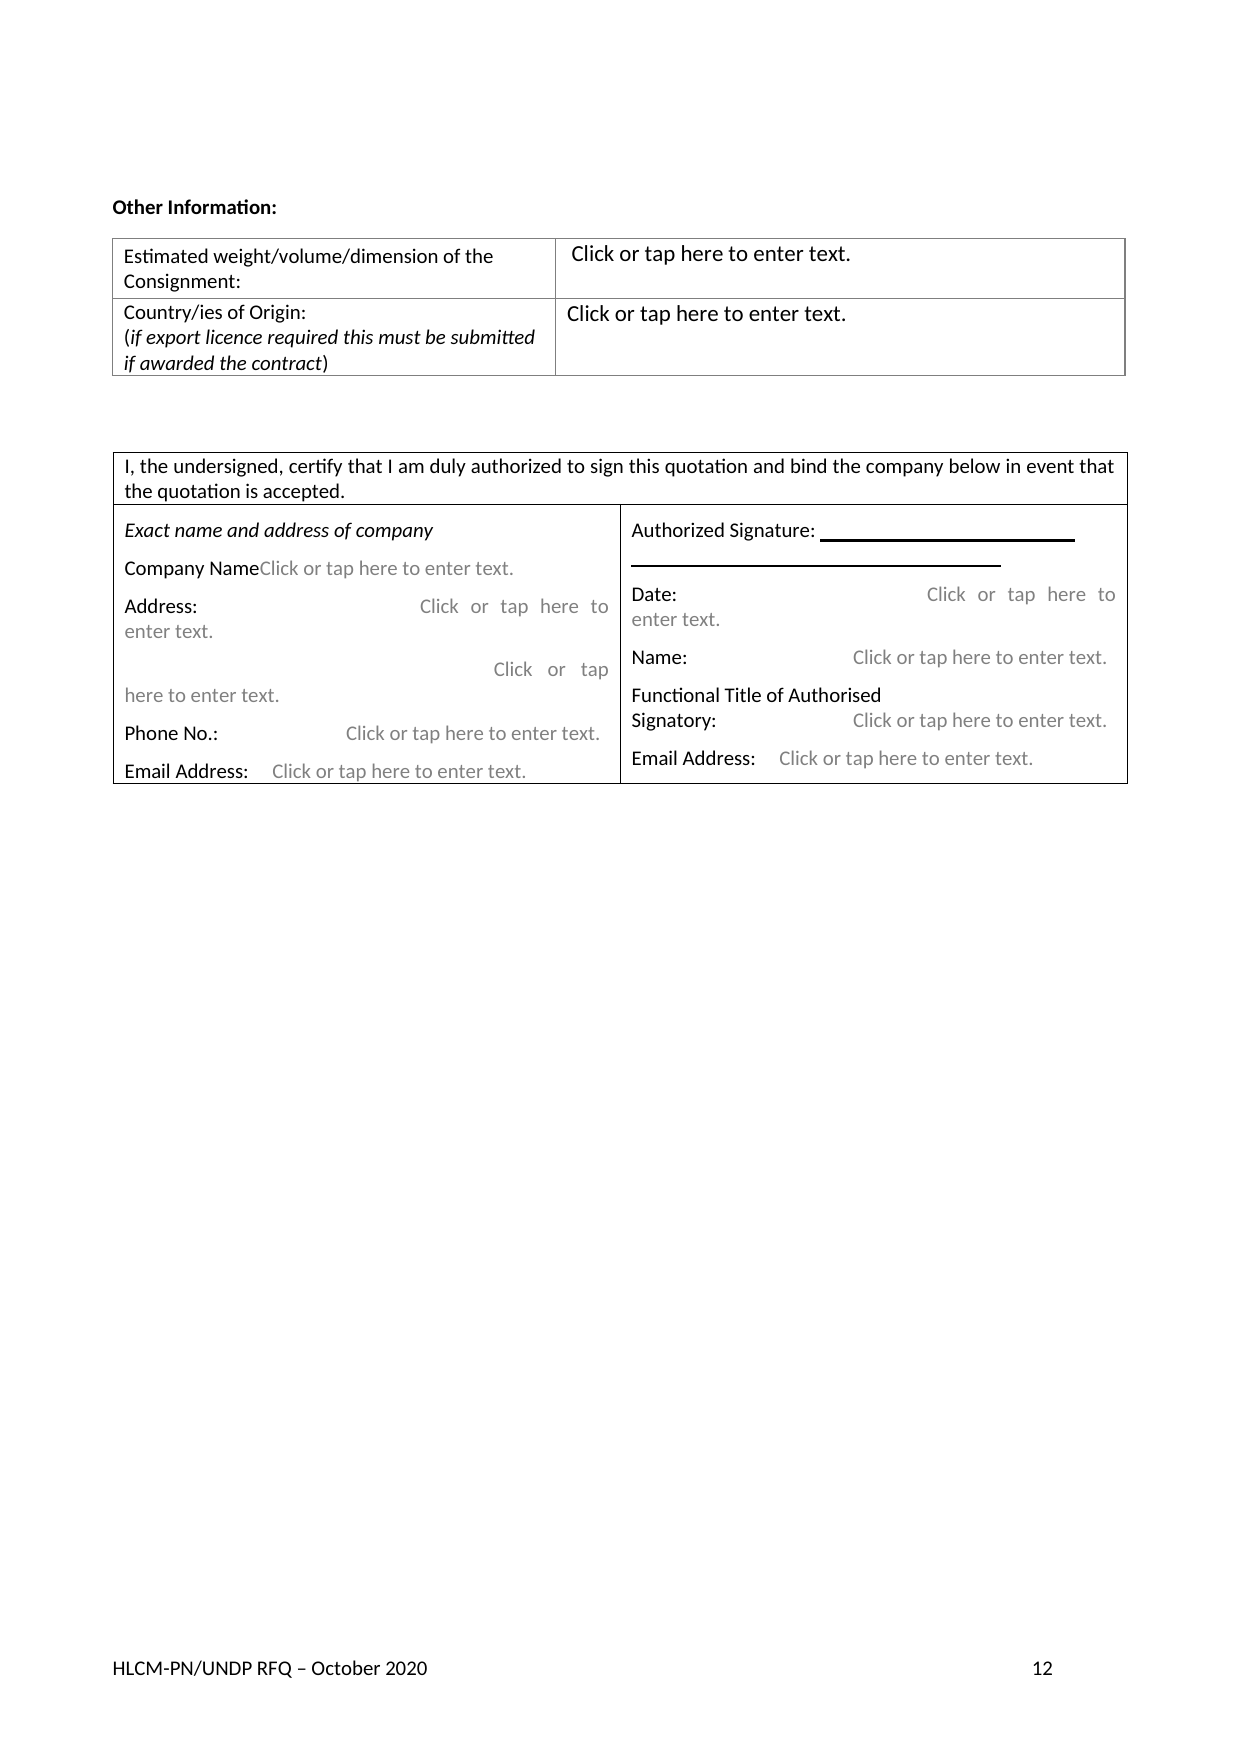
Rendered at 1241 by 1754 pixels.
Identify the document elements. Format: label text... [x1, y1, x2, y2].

table_cell Authorized Signature: Date: Name: Functional Title of Authorised Signatory: Email Address: [621, 505, 1127, 783]
table_header I, the undersigned, certify that I am duly authorized to sign this quotation and bind the company below in event that the quotation is accepted. [114, 453, 1127, 504]
table_cell Country/ies of Origin: (if export licence required this must be submitted if awarded the contract) [113, 299, 555, 375]
text Other Information: [112, 194, 1128, 219]
table_cell Exact name and address of company Company Name Address: Phone No.: Email Address: [114, 505, 620, 783]
table_header Estimated weight/volume/dimension of the Consignment: [113, 239, 555, 298]
table_header [556, 239, 1124, 298]
